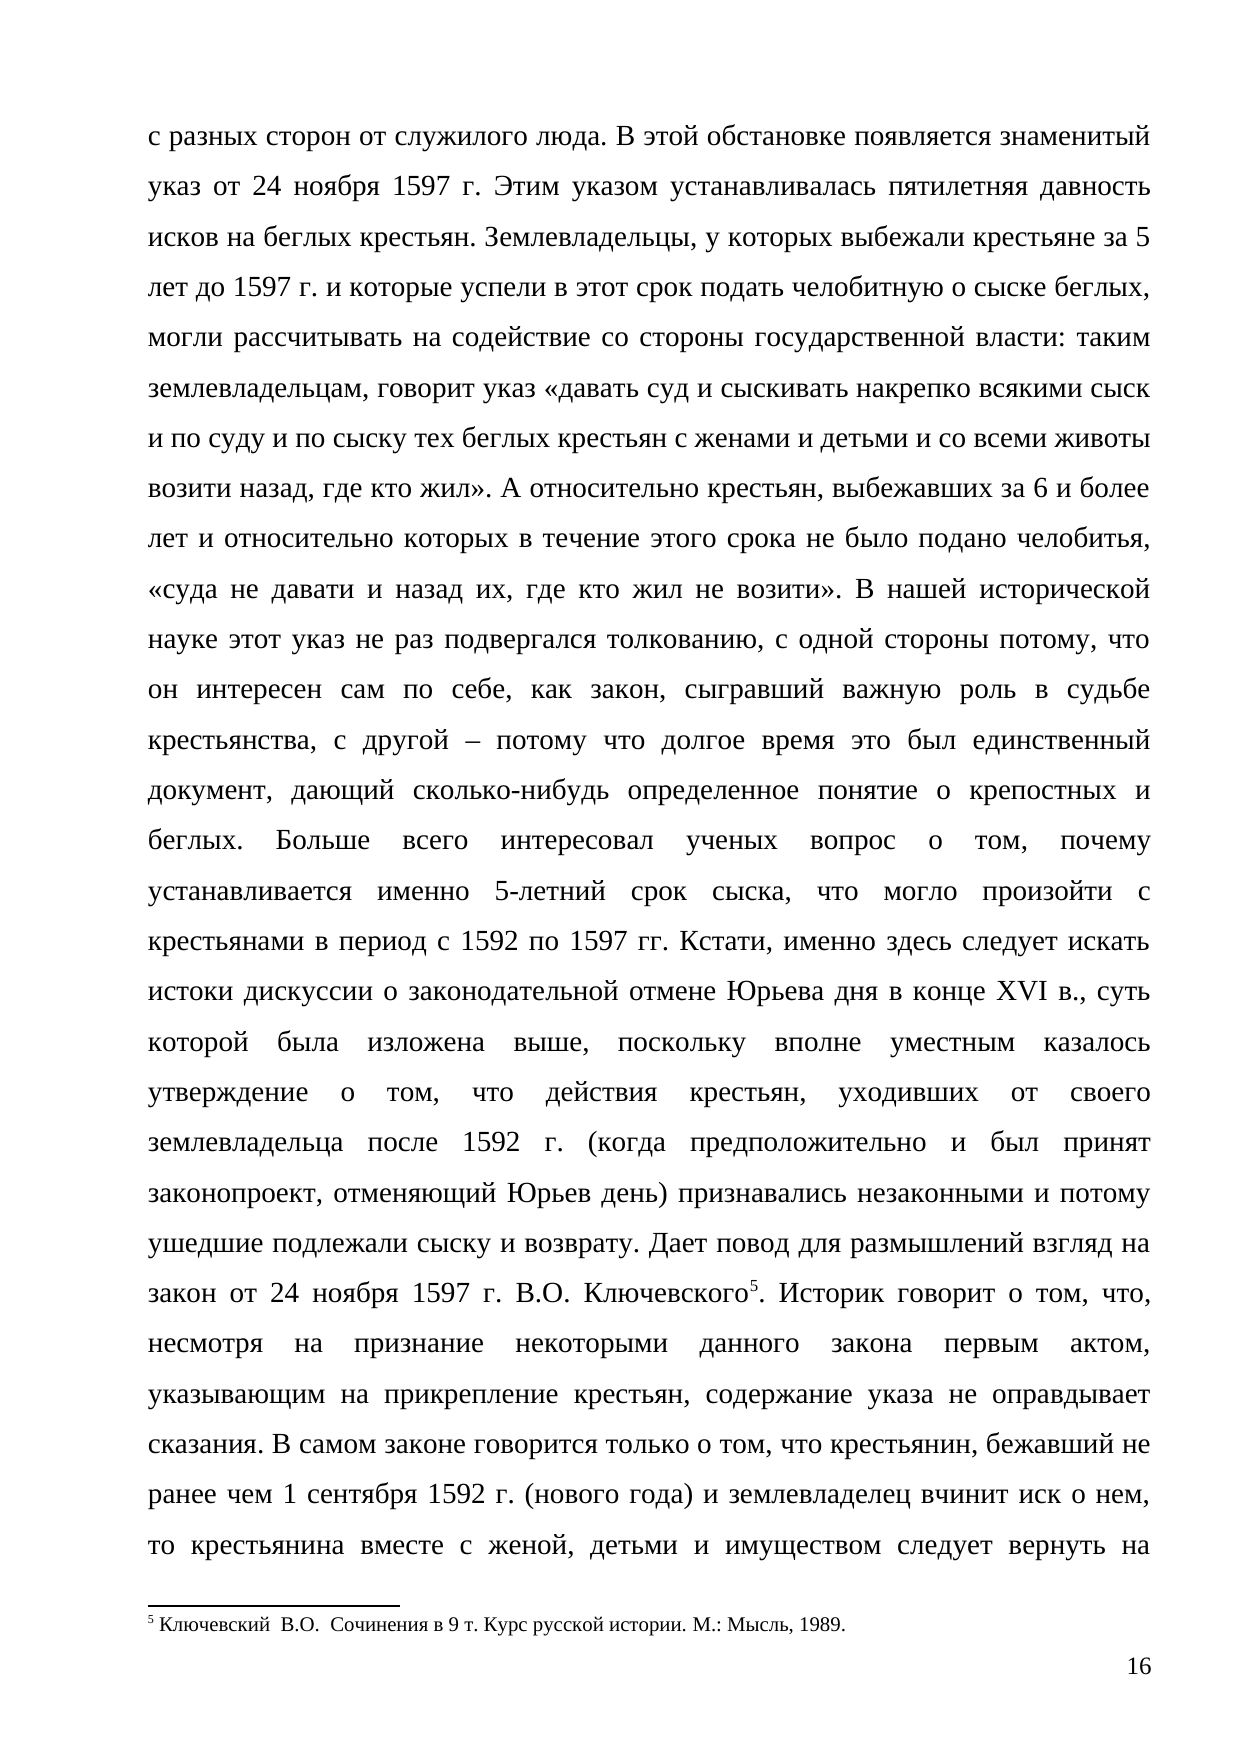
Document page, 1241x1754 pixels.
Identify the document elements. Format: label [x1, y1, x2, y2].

text [148, 118, 1152, 1560]
